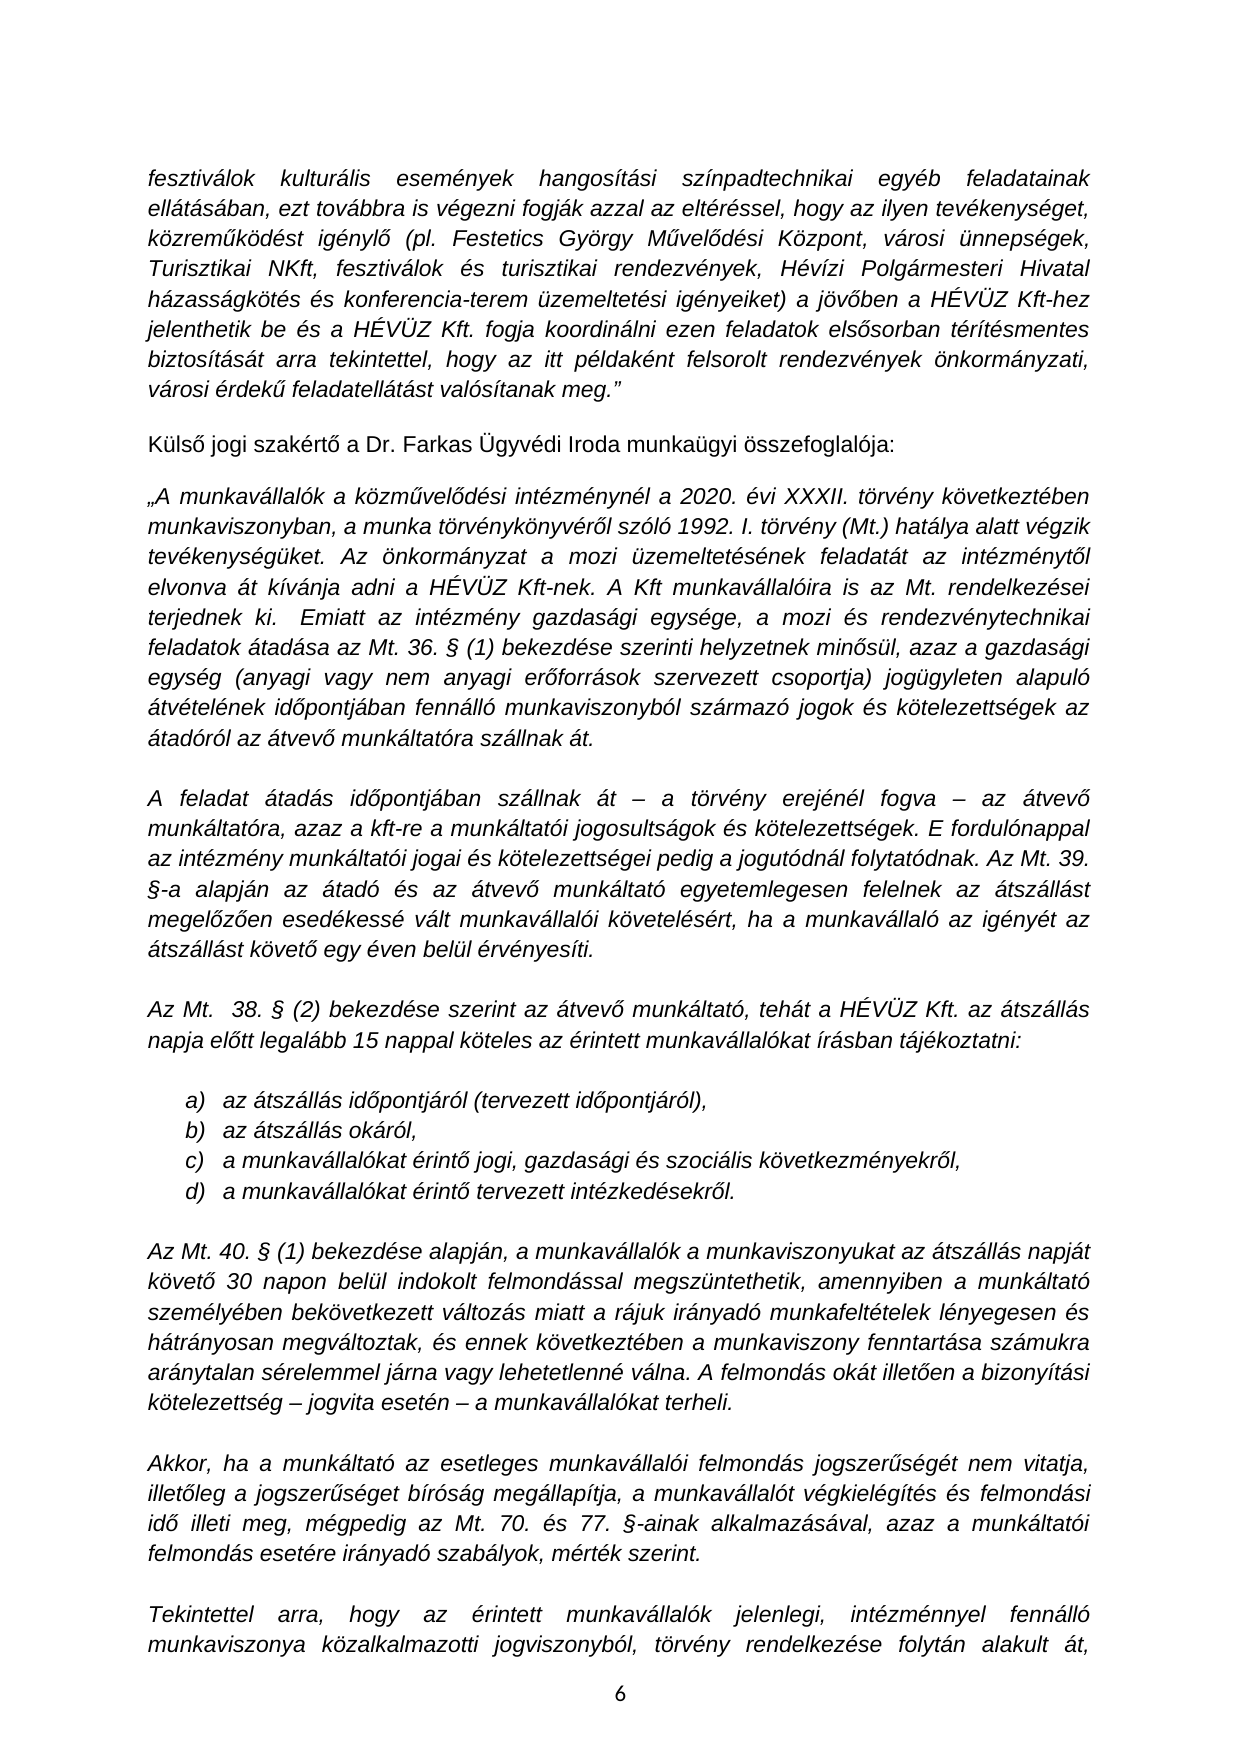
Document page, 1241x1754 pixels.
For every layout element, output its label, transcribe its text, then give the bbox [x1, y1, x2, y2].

text Akkor, ha a munkáltató az esetleges munkavállalói felmondás jogszerűségét nem vitatja, illetőleg a jogszerűséget bíróság megállapítja, a munkavállalót végkielégítés és felmondási idő illeti meg, mégpedig az Mt. 70. és 77. §-ainak alkalmazásával, azaz a munkáltatói felmondás esetére irányadó szabályok, mérték szerint. [148, 1449, 1093, 1566]
text Az Mt. 38. § (2) bekezdése szerint az átvevő munkáltató, tehát a HÉVÜZ Kft. az átszállás napja előtt legalább 15 nappal köteles az érintett munkavállalókat írásban tájékoztatni: [148, 996, 1093, 1053]
text A feladat átadás időpontjában szállnak át – a törvény erejénél fogva – az átvevő munkáltatóra, azaz a kft-re a munkáltatói jogosultságok és kötelezettségek. E fordulónappal az intézmény munkáltatói jogai és kötelezettségei pedig a jogutódnál folytatódnak. Az Mt. 39. §-a alapján az átadó és az átvevő munkáltató egyetemlegesen felelnek az átszállást megelőzően esedékessé vált munkavállalói követelésért, ha a munkavállaló az igényét az átszállást követő egy éven belül érvényesíti. [148, 785, 1093, 962]
list az átszállás időpontjáról (tervezett időpontjáról), [185, 1087, 1093, 1113]
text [148, 165, 1093, 403]
list a munkavállalókat érintő jogi, gazdasági és szociális következményekről, [185, 1147, 1093, 1174]
text Külső jogi szakértő a Dr. Farkas Ügyvédi Iroda munkaügyi összefoglalója: [148, 431, 1093, 458]
list a munkavállalókat érintő tervezett intézkedésekről. [185, 1178, 1093, 1204]
text „A munkavállalók a közművelődési intézménynél a 2020. évi XXXII. törvény következtében munkaviszonyban, a munka törvénykönyvéről szóló 1992. I. törvény (Mt.) hatálya alatt végzik tevékenységüket. Az önkormányzat a mozi üzemeltetésének feladatát az intézménytől elvonva át kívánja adni a HÉVÜZ Kft-nek. A Kft munkavállalóira is az Mt. rendelkezései terjednek ki. Emiatt az intézmény gazdasági egysége, a mozi és rendezvénytechnikai feladatok átadása az Mt. 36. § (1) bekezdése szerinti helyzetnek minősül, azaz a gazdasági egység (anyagi vagy nem anyagi erőforrások szervezett csoportja) jogügyleten alapuló átvételének időpontjában fennálló munkaviszonyból származó jogok és kötelezettségek az átadóról az átvevő munkáltatóra szállnak át. [148, 483, 1093, 751]
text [148, 1601, 1093, 1657]
list az átszállás okáról, [185, 1117, 1093, 1143]
text Az Mt. 40. § (1) bekezdése alapján, a munkavállalók a munkaviszonyukat az átszállás napját követő 30 napon belül indokolt felmondással megszüntethetik, amennyiben a munkáltató személyében bekövetkezett változás miatt a rájuk irányadó munkafeltételek lényegesen és hátrányosan megváltoztak, és ennek következtében a munkaviszony fenntartása számukra aránytalan sérelemmel járna vagy lehetetlenné válna. A felmondás okát illetően a bizonyítási kötelezettség – jogvita esetén – a munkavállalókat terheli. [148, 1238, 1093, 1415]
